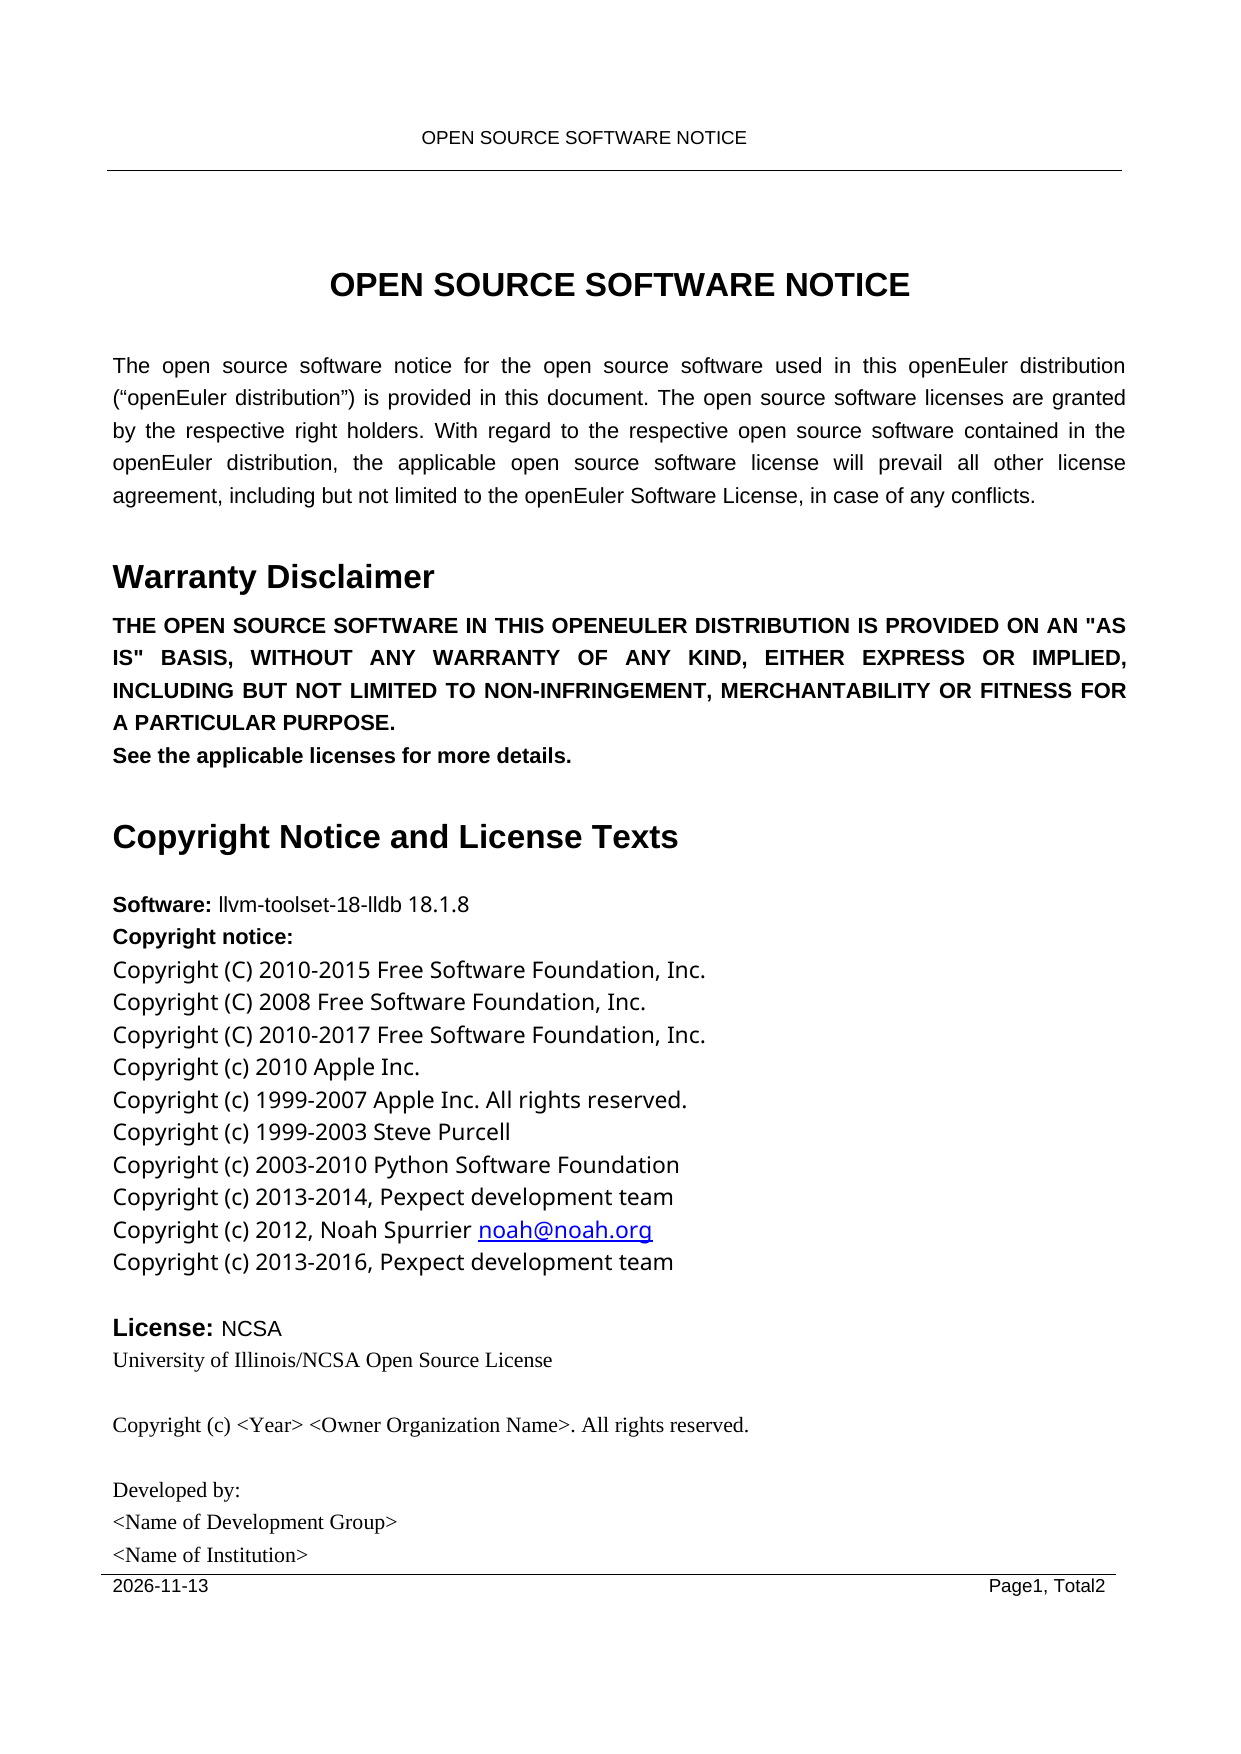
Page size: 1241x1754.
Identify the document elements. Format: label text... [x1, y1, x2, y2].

text Copyright (c) 1999-2007 Apple Inc. All rights reserved. [112, 1083, 1128, 1116]
text Software: llvm-toolset-18-lldb 18.1.8 [112, 888, 1128, 921]
text Copyright (C) 2010-2017 Free Software Foundation, Inc. [112, 1018, 1128, 1051]
text Copyright (c) 2012, Noah Spurrier noah@noah.org [112, 1213, 1128, 1246]
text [112, 1343, 1128, 1571]
text Copyright (C) 2010-2015 Free Software Foundation, Inc. [112, 953, 1128, 986]
text Copyright (C) 2008 Free Software Foundation, Inc. [112, 986, 1128, 1018]
text Copyright (c) 2013-2014, Pexpect development team [112, 1181, 1128, 1213]
text The open source software notice for the open source software used in this openEuler distribution (“openEuler distribution”) is provided in this document. The open source software licenses are granted by the respective right holders. With regard to the respective open source software contained in the openEuler distribution, the applicable open source software license will prevail all other license agreement, including but not limited to the openEuler Software License, in case of any conflicts. [112, 349, 1128, 511]
text Copyright (c) 2010 Apple Inc. [112, 1051, 1128, 1083]
text THE OPEN SOURCE SOFTWARE IN THIS OPENEULER DISTRIBUTION IS PROVIDED ON AN "AS IS" BASIS, WITHOUT ANY WARRANTY OF ANY KIND, EITHER EXPRESS OR IMPLIED, INCLUDING BUT NOT LIMITED TO NON-INFRINGEMENT, MERCHANTABILITY OR FITNESS FOR A PARTICULAR PURPOSE. See the applicable licenses for more details. [112, 609, 1128, 771]
text OPEN SOURCE SOFTWARE NOTICE [112, 251, 1128, 316]
text Copyright (c) 1999-2003 Steve Purcell [112, 1116, 1128, 1148]
text Warranty Disclaimer [112, 544, 1128, 609]
text Copyright (c) 2013-2016, Pexpect development team [112, 1246, 1128, 1311]
text Copyright notice: [112, 921, 1128, 953]
text License: NCSA [112, 1311, 1128, 1343]
text Copyright Notice and License Texts [112, 804, 1128, 869]
text Copyright (c) 2003-2010 Python Software Foundation [112, 1148, 1128, 1181]
